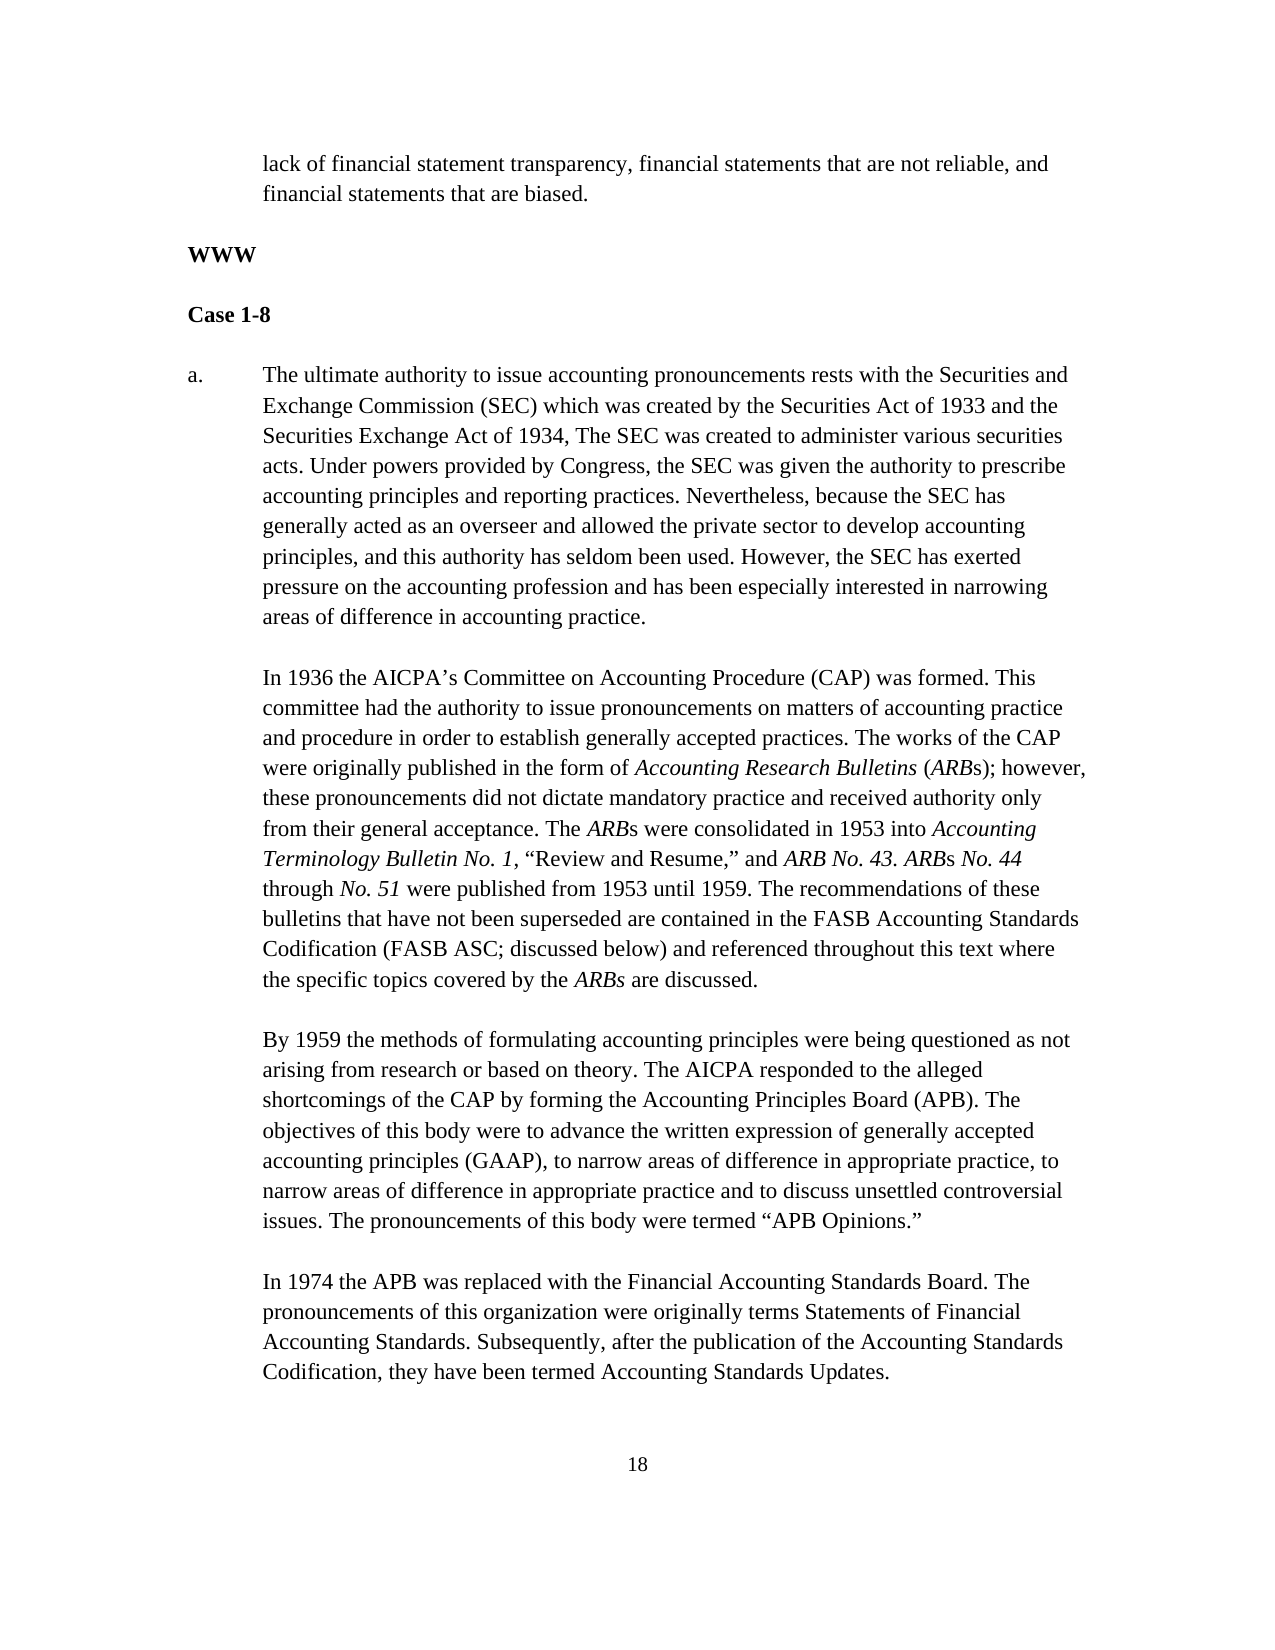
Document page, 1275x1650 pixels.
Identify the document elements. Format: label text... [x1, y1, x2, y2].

list In 1936 the AICPA’s Committee on Accounting Procedure (CAP) was formed. This committee had the authority to issue pronouncements on matters of accounting practice and procedure in order to establish generally accepted practices. The works of the CAP were originally published in the form of Accounting Research Bulletins (ARBs); however, these pronouncements did not dictate mandatory practice and received authority only from their general acceptance. The ARBs were consolidated in 1953 into Accounting Terminology Bulletin No. 1, “Review and Resume,” and ARB No. 43. ARBs No. 44 through No. 51 were published from 1953 until 1959. The recommendations of these bulletins that have not been superseded are contained in the FASB Accounting Standards Codification (FASB ASC; discussed below) and referenced throughout this text where the specific topics covered by the ARBs are discussed. [262, 663, 1087, 992]
text Case 1-8 [187, 301, 1087, 327]
list In 1974 the APB was replaced with the Financial Accounting Standards Board. The pronouncements of this organization were originally terms Statements of Financial Accounting Standards. Subsequently, after the publication of the Accounting Standards Codification, they have been termed Accounting Standards Updates. [262, 1268, 1087, 1385]
list The ultimate authority to issue accounting pronouncements rests with the Securities and Exchange Commission (SEC) which was created by the Securities Act of 1933 and the Securities Exchange Act of 1934, The SEC was created to administer various securities acts. Under powers provided by Congress, the SEC was given the authority to prescribe accounting principles and reporting practices. Nevertheless, because the SEC has generally acted as an overseer and allowed the private sector to develop accounting principles, and this authority has seldom been used. However, the SEC has exerted pressure on the accounting profession and has been especially interested in narrowing areas of difference in accounting practice. [187, 361, 1087, 629]
list By 1959 the methods of formulating accounting principles were being questioned as not arising from research or based on theory. The AICPA responded to the alleged shortcomings of the CAP by forming the Accounting Principles Board (APB). The objectives of this body were to advance the written expression of generally accepted accounting principles (GAAP), to narrow areas of difference in appropriate practice, to narrow areas of difference in appropriate practice and to discuss unsettled controversial issues. The pronouncements of this body were termed “APB Opinions.” [262, 1026, 1087, 1234]
text WWW [187, 241, 1087, 267]
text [262, 150, 1087, 207]
